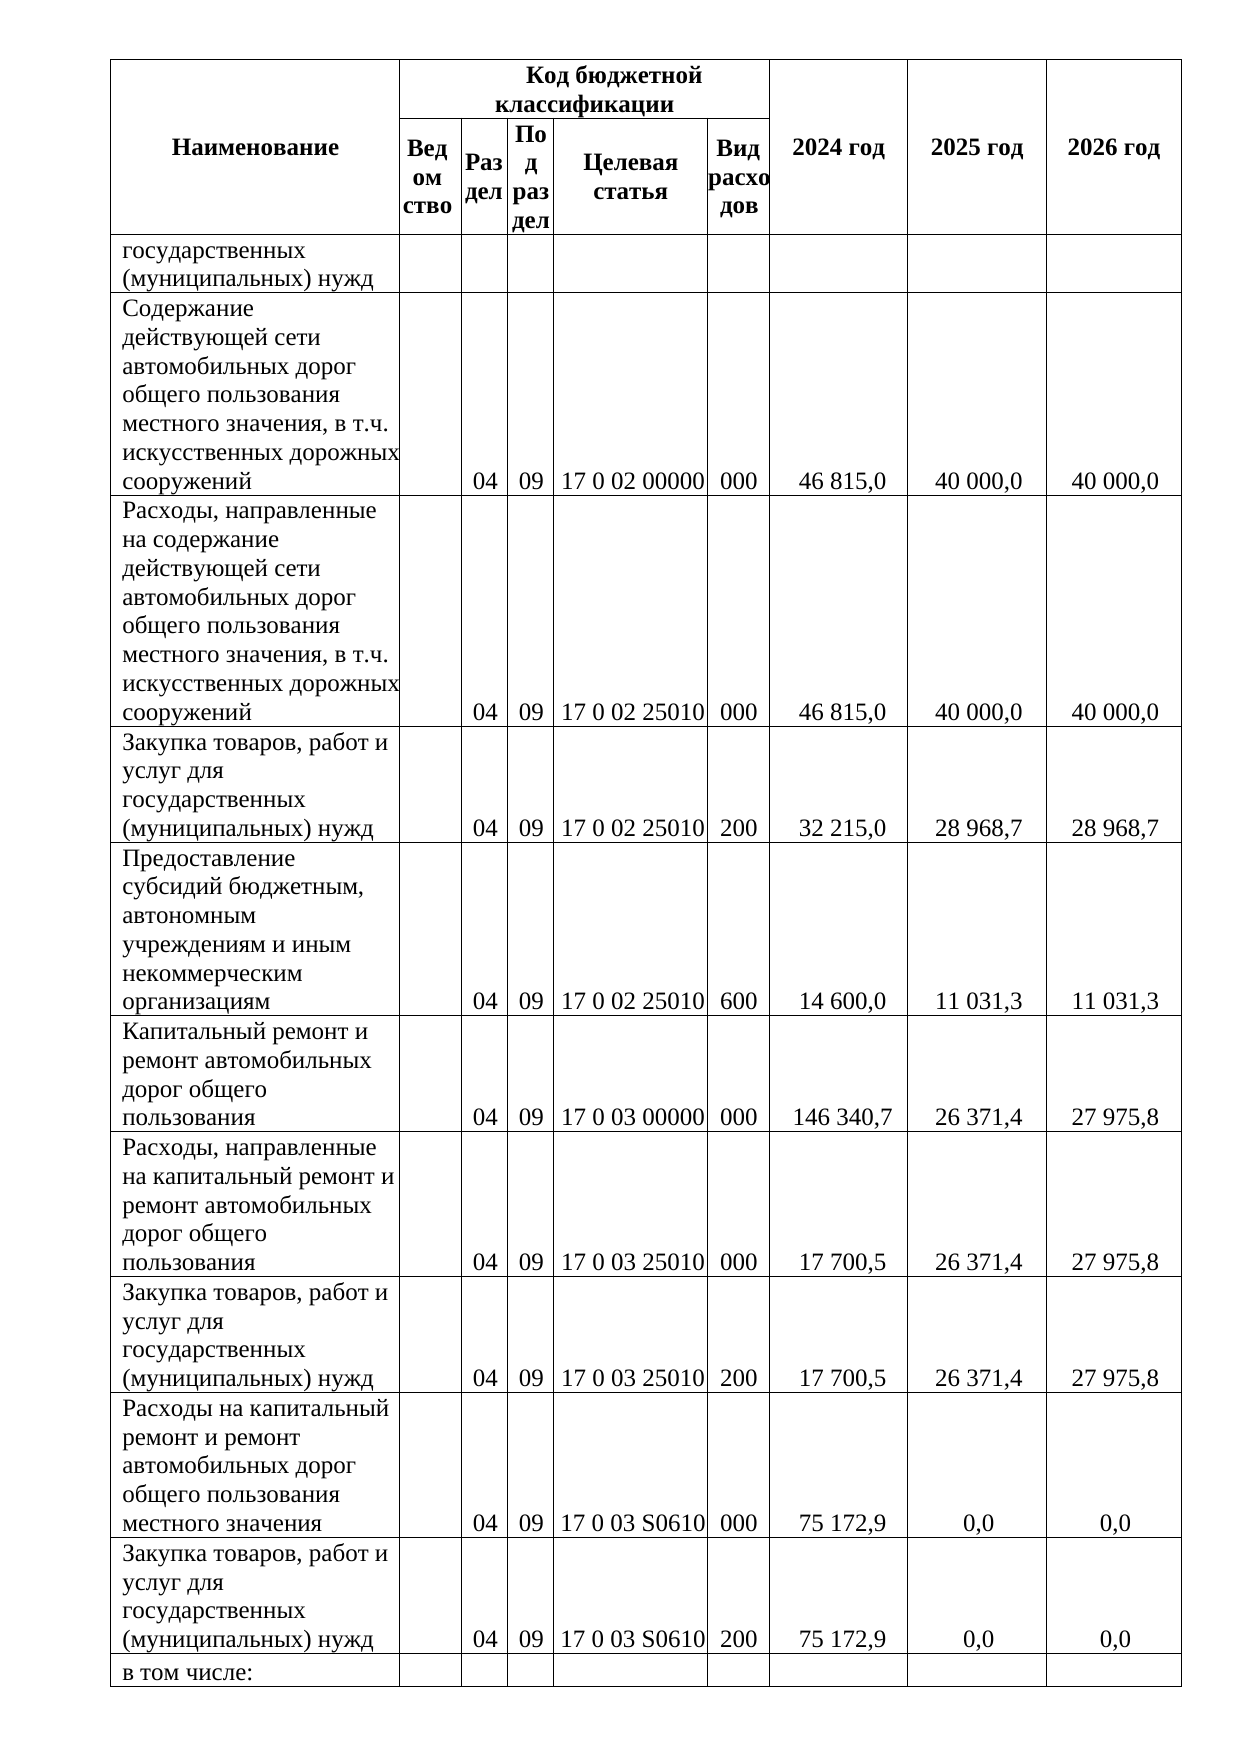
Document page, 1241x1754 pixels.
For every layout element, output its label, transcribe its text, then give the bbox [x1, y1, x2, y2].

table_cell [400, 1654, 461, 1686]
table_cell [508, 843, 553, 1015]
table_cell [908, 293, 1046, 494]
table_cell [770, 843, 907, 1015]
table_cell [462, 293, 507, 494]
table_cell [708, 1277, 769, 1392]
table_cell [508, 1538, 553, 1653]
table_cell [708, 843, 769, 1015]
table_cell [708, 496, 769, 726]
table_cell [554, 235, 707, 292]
table_cell Целевая статья [554, 119, 707, 234]
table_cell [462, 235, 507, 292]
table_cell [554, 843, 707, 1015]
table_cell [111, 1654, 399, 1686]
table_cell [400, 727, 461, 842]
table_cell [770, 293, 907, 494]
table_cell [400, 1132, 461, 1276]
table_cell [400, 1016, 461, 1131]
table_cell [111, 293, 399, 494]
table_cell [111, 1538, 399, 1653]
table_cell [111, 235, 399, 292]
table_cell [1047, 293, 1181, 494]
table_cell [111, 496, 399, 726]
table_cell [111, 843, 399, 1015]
table_header Код бюджетной классификации [400, 60, 769, 118]
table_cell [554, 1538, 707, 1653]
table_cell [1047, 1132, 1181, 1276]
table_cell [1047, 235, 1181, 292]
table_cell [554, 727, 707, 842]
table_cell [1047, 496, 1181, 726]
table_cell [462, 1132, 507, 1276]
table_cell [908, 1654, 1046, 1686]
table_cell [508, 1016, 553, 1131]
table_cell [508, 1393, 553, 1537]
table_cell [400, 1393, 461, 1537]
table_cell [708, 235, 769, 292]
table_header 2026 год [1047, 60, 1181, 234]
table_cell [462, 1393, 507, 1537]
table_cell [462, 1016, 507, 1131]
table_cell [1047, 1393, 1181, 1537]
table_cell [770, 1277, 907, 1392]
table_header Наименование [111, 60, 399, 234]
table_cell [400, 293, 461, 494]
table_header 2024 год [770, 60, 907, 234]
table_cell Вид расходов [708, 119, 769, 234]
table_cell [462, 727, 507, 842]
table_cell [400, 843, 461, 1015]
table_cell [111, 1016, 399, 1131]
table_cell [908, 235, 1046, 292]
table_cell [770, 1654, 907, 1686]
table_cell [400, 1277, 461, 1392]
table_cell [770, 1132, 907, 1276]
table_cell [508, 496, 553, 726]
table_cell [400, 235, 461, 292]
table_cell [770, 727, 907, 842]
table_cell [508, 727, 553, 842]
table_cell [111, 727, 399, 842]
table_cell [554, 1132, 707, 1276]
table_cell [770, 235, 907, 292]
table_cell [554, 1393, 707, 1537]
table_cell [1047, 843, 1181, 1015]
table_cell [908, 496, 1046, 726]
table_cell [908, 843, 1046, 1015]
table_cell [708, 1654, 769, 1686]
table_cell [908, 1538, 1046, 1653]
table_header 2025 год [908, 60, 1046, 234]
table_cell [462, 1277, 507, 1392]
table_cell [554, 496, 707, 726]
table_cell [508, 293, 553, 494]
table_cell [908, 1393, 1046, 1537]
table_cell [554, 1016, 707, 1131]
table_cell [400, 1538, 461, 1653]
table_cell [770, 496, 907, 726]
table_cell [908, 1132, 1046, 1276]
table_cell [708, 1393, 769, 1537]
table_cell Под раз дел [508, 119, 553, 234]
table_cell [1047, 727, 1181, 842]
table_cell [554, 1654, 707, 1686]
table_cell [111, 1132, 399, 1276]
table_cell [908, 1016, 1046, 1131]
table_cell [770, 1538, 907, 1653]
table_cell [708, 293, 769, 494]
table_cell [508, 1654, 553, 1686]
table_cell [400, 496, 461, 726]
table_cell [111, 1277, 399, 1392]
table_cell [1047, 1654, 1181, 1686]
table_cell Раз дел [462, 119, 507, 234]
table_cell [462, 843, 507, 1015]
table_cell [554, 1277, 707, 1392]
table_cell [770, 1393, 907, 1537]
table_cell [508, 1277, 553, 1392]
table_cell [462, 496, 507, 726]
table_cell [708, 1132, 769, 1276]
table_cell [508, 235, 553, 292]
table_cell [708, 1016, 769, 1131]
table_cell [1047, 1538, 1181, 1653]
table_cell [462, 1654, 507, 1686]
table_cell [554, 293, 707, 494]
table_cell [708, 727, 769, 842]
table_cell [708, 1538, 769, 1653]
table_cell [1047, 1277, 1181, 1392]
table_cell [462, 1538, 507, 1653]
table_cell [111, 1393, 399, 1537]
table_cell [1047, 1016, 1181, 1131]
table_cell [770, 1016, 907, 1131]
table_cell Ведом ство [400, 119, 461, 234]
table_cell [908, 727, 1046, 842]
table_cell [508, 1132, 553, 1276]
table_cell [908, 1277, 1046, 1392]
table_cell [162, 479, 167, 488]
